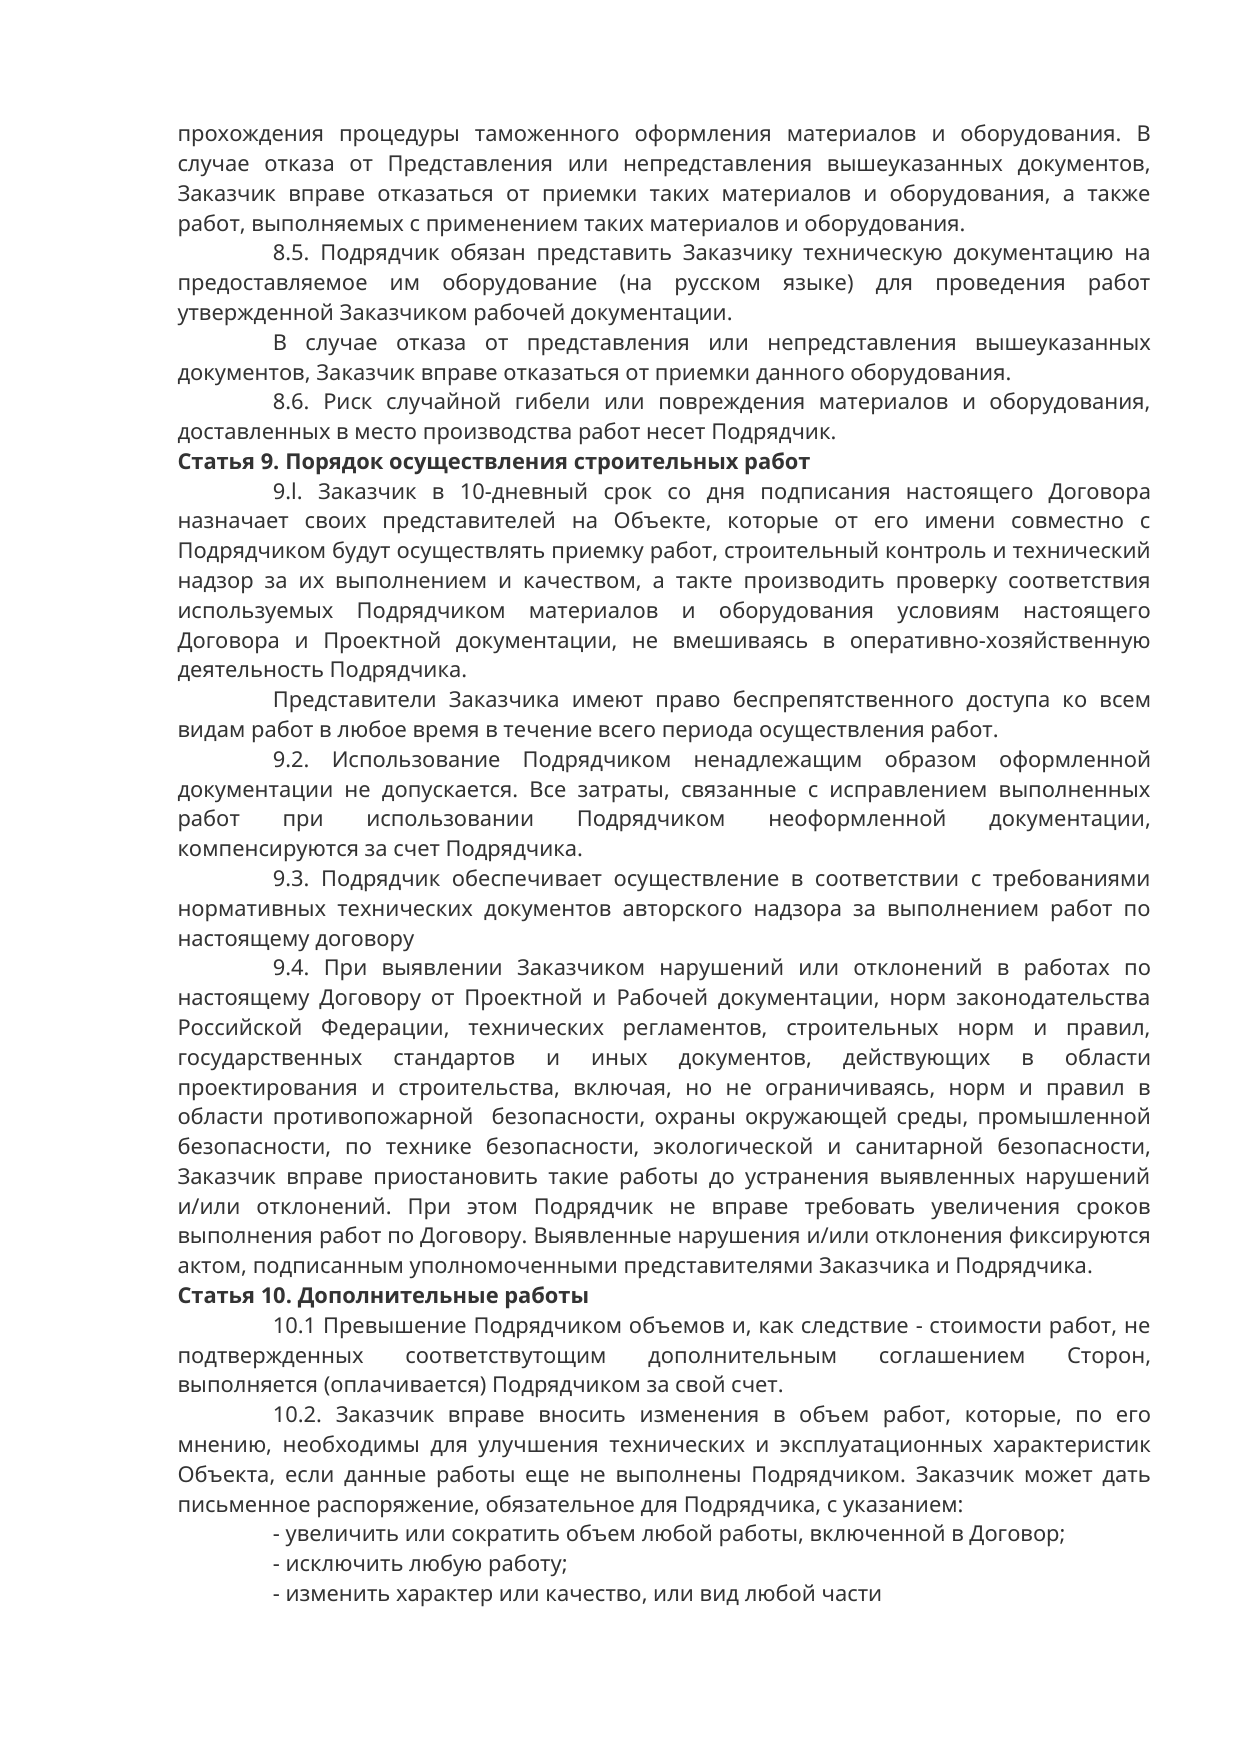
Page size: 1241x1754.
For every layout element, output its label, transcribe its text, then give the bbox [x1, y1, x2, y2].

text 10.1 Превышение Подрядчиком объемов и, как следствие - стоимости работ, не подтвержденных соответствутощим дополнительным соглашением Сторон, выполняется (оплачивается) Подрядчиком за свой счет. [177, 1310, 1152, 1399]
text 8.6. Риск случайной гибели или повреждения материалов и оборудования, доставленных в место производства работ несет Подрядчик. [177, 386, 1152, 446]
text 9.l. Заказчик в 10-дневный срок со дня подписания настоящего Договора назначает своих представителей на Объекте, которые от его имени совместно с Подрядчиком будут осуществлять приемку работ, строительный контроль и технический надзор за их выполнением и качеством, а такте производить проверку соответствия используемых Подрядчиком материалов и оборудования условиям настоящего Договора и Проектной документации, не вмешиваясь в оперативно-хозяйственную деятельность Подрядчика. [177, 476, 1152, 684]
text 9.2. Использование Подрядчиком ненадлежащим образом оформленной документации не допускается. Все затраты, связанные с исправлением выполненных работ при использовании Подрядчиком неоформленной документации, компенсируются за счет Подрядчика. [177, 744, 1152, 863]
text Статья 9. Порядок осуществления строительных работ [177, 446, 1152, 476]
text 10.2. Заказчик вправе вносить изменения в объем работ, которые, по его мнению, необходимы для улучшения технических и эксплуатационных характеристик Объекта, если данные работы еще не выполнены Подрядчиком. Заказчик может дать письменное распоряжение, обязательное для Подрядчика, с указанием: [177, 1399, 1152, 1518]
text - изменить характер или качество, или вид любой части [177, 1578, 1152, 1608]
text 9.4. При выявлении Заказчиком нарушений или отклонений в работах по настоящему Договору от Проектной и Рабочей документации, норм законодательства Российской Федерации, технических регламентов, строительных норм и правил, государственных стандартов и иных документов, действующих в области проектирования и строительства, включая, но не ограничиваясь, норм и правил в области противопожарной безопасности, охраны окружающей среды, промышленной безопасности, по технике безопасности, экологической и санитарной безопасности, Заказчик вправе приостановить такие работы до устранения выявленных нарушений и/или отклонений. При этом Подрядчик не вправе требовать увеличения сроков выполнения работ по Договору. Выявленные нарушения и/или отклонения фиксируются актом, подписанным уполномоченными представителями Заказчика и Подрядчика. [177, 952, 1152, 1280]
text - увеличить или сократить объем любой работы, включенной в Договор; [177, 1518, 1152, 1548]
text - исключить любую работу; [177, 1548, 1152, 1578]
text 9.3. Подрядчик обеспечивает осуществление в соответствии с требованиями нормативных технических документов авторского надзора за выполнением работ по настоящему договору [177, 863, 1152, 952]
text Статья 10. Дополнительные работы [177, 1280, 1152, 1310]
text 8.5. Подрядчик обязан представить Заказчику техническую документацию на предоставляемое им оборудование (на русском языке) для проведения работ утвержденной Заказчиком рабочей документации. [177, 237, 1152, 327]
text Представители Заказчика имеют право беспрепятственного доступа ко всем видам работ в любое время в течение всего периода осуществления работ. [177, 684, 1152, 744]
text В случае отказа от представления или непредставления вышеуказанных документов, Заказчик вправе отказаться от приемки данного оборудования. [177, 327, 1152, 386]
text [177, 118, 1152, 237]
